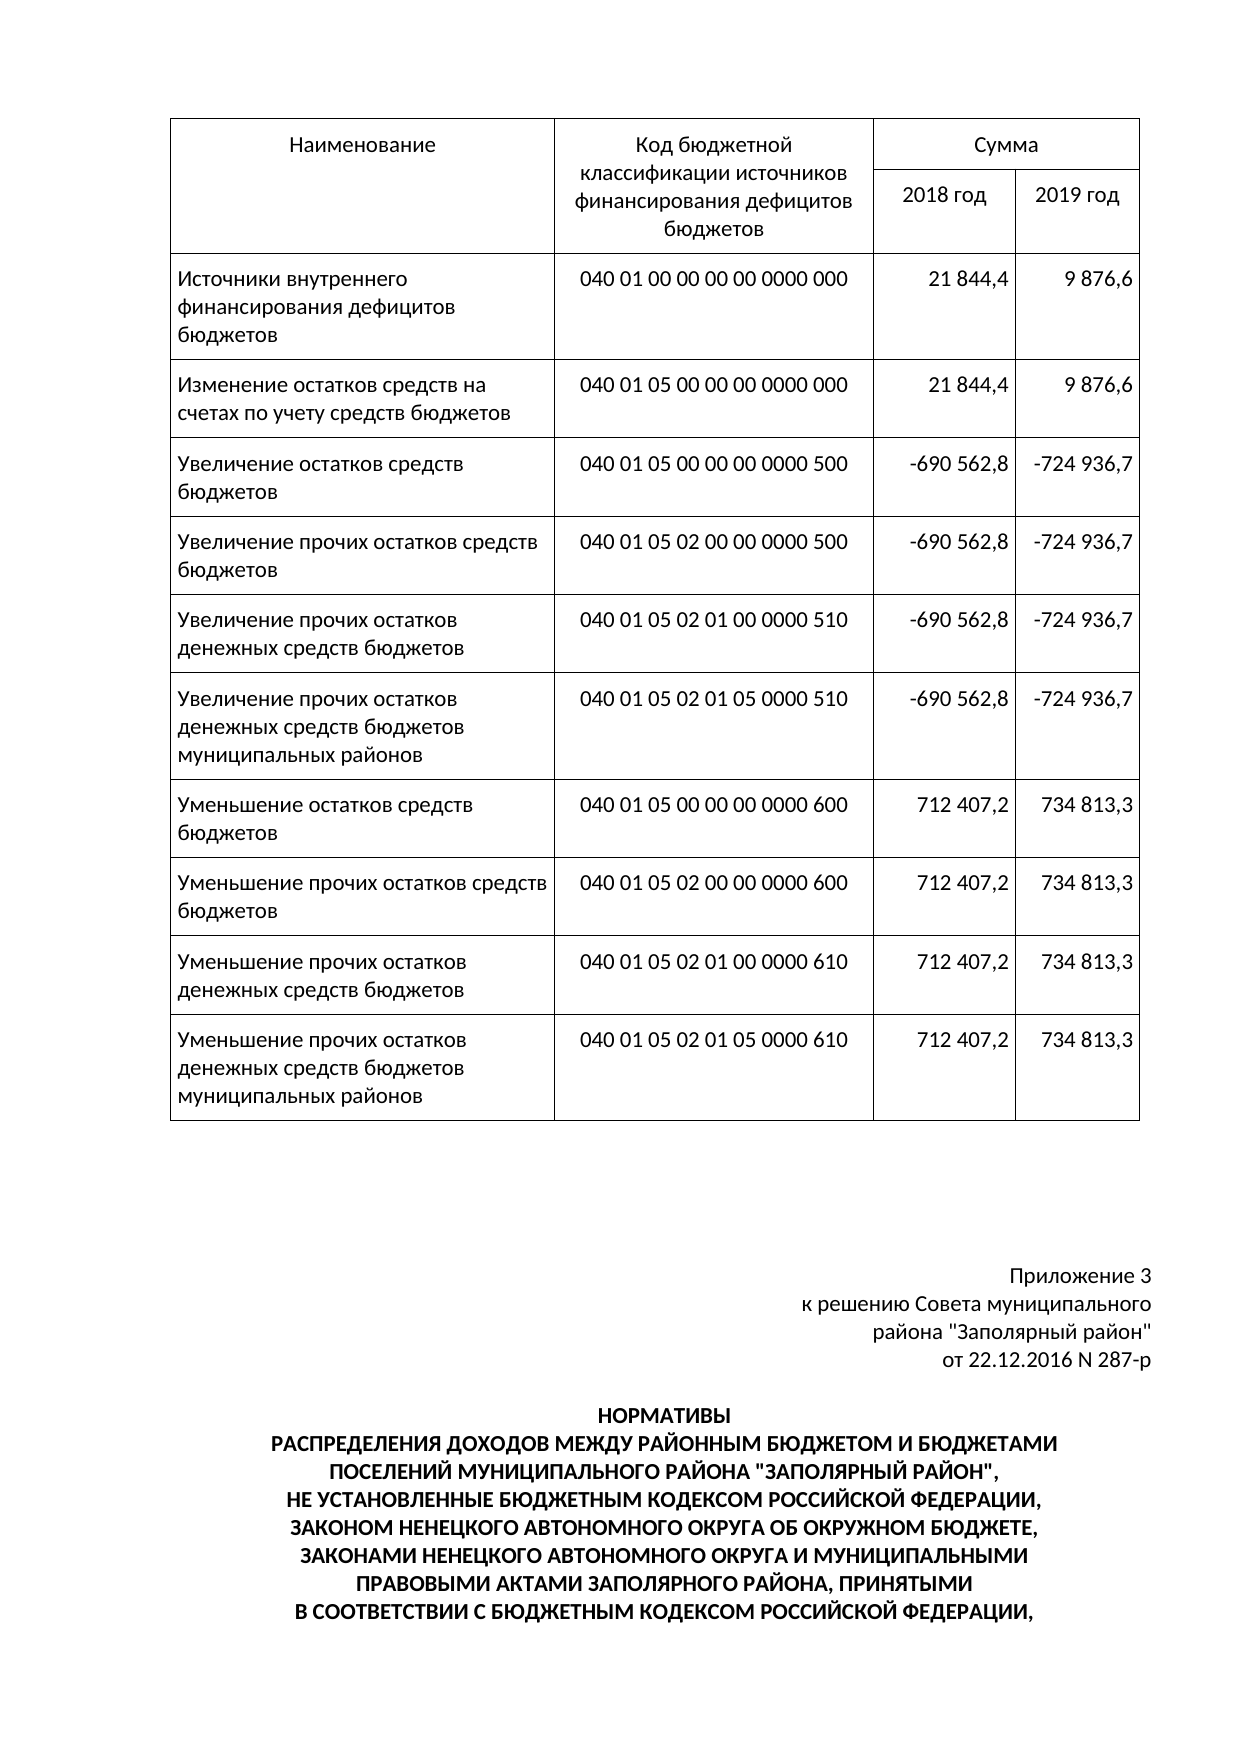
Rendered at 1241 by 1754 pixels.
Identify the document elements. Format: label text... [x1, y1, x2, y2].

table_cell -724 936,7 [1016, 673, 1139, 778]
table_cell 712 407,2 [874, 936, 1015, 1013]
table_header Сумма [874, 119, 1139, 168]
title ПОСЕЛЕНИЙ МУНИЦИПАЛЬНОГО РАЙОНА "ЗАПОЛЯРНЫЙ РАЙОН", [177, 1457, 1152, 1485]
table_cell 734 813,3 [1016, 780, 1139, 857]
text к решению Совета муниципального [177, 1289, 1152, 1317]
table_cell Уменьшение остатков средств бюджетов [171, 780, 554, 857]
table_cell -690 562,8 [874, 517, 1015, 594]
table_header Код бюджетной классификации источников финансирования дефицитов бюджетов [555, 119, 873, 252]
table_cell 040 01 05 02 01 05 0000 610 [555, 1015, 873, 1120]
table_cell 040 01 05 02 00 00 0000 600 [555, 858, 873, 935]
table_cell Изменение остатков средств на счетах по учету средств бюджетов [171, 360, 554, 437]
table_cell 734 813,3 [1016, 936, 1139, 1013]
table_cell 040 01 05 02 01 05 0000 510 [555, 673, 873, 778]
table_cell 712 407,2 [874, 780, 1015, 857]
table_cell 21 844,4 [874, 254, 1015, 359]
table_cell -690 562,8 [874, 673, 1015, 778]
table_cell 712 407,2 [874, 1015, 1015, 1120]
table_cell 040 01 05 02 01 00 0000 510 [555, 595, 873, 672]
table_cell Увеличение прочих остатков средств бюджетов [171, 517, 554, 594]
table_cell -690 562,8 [874, 595, 1015, 672]
table_cell -724 936,7 [1016, 595, 1139, 672]
table_cell 040 01 05 02 01 00 0000 610 [555, 936, 873, 1013]
title РАСПРЕДЕЛЕНИЯ ДОХОДОВ МЕЖДУ РАЙОННЫМ БЮДЖЕТОМ И БЮДЖЕТАМИ [177, 1429, 1152, 1457]
table_cell 2019 год [1016, 170, 1139, 252]
table_cell 2018 год [874, 170, 1015, 252]
table_cell Уменьшение прочих остатков средств бюджетов [171, 858, 554, 935]
table_cell 040 01 05 00 00 00 0000 600 [555, 780, 873, 857]
table_cell 040 01 05 00 00 00 0000 500 [555, 438, 873, 516]
table_cell -690 562,8 [874, 438, 1015, 516]
table_cell Увеличение прочих остатков денежных средств бюджетов [171, 595, 554, 672]
title НЕ УСТАНОВЛЕННЫЕ БЮДЖЕТНЫМ КОДЕКСОМ РОССИЙСКОЙ ФЕДЕРАЦИИ, [177, 1485, 1152, 1513]
table_cell Уменьшение прочих остатков денежных средств бюджетов [171, 936, 554, 1013]
title ЗАКОНОМ НЕНЕЦКОГО АВТОНОМНОГО ОКРУГА ОБ ОКРУЖНОМ БЮДЖЕТЕ, [177, 1513, 1152, 1541]
table_cell 9 876,6 [1016, 360, 1139, 437]
text от 22.12.2016 N 287-р [177, 1345, 1152, 1373]
text района "Заполярный район" [177, 1317, 1152, 1345]
table_cell -724 936,7 [1016, 438, 1139, 516]
table_cell -724 936,7 [1016, 517, 1139, 594]
title В СООТВЕТСТВИИ С БЮДЖЕТНЫМ КОДЕКСОМ РОССИЙСКОЙ ФЕДЕРАЦИИ, [177, 1597, 1152, 1625]
title ЗАКОНАМИ НЕНЕЦКОГО АВТОНОМНОГО ОКРУГА И МУНИЦИПАЛЬНЫМИ [177, 1541, 1152, 1569]
table_cell Увеличение прочих остатков денежных средств бюджетов муниципальных районов [171, 673, 554, 778]
table_cell 040 01 00 00 00 00 0000 000 [555, 254, 873, 359]
table_cell 712 407,2 [874, 858, 1015, 935]
table_cell 734 813,3 [1016, 858, 1139, 935]
table_header Наименование [171, 119, 554, 252]
table_cell Уменьшение прочих остатков денежных средств бюджетов муниципальных районов [171, 1015, 554, 1120]
table_cell Увеличение остатков средств бюджетов [171, 438, 554, 516]
title НОРМАТИВЫ [177, 1401, 1152, 1429]
text Приложение 3 [177, 1261, 1152, 1289]
table_cell 040 01 05 00 00 00 0000 000 [555, 360, 873, 437]
table_cell 21 844,4 [874, 360, 1015, 437]
title ПРАВОВЫМИ АКТАМИ ЗАПОЛЯРНОГО РАЙОНА, ПРИНЯТЫМИ [177, 1569, 1152, 1597]
table_cell 040 01 05 02 00 00 0000 500 [555, 517, 873, 594]
table_cell 9 876,6 [1016, 254, 1139, 359]
table_cell Источники внутреннего финансирования дефицитов бюджетов [171, 254, 554, 359]
table_cell 734 813,3 [1016, 1015, 1139, 1120]
